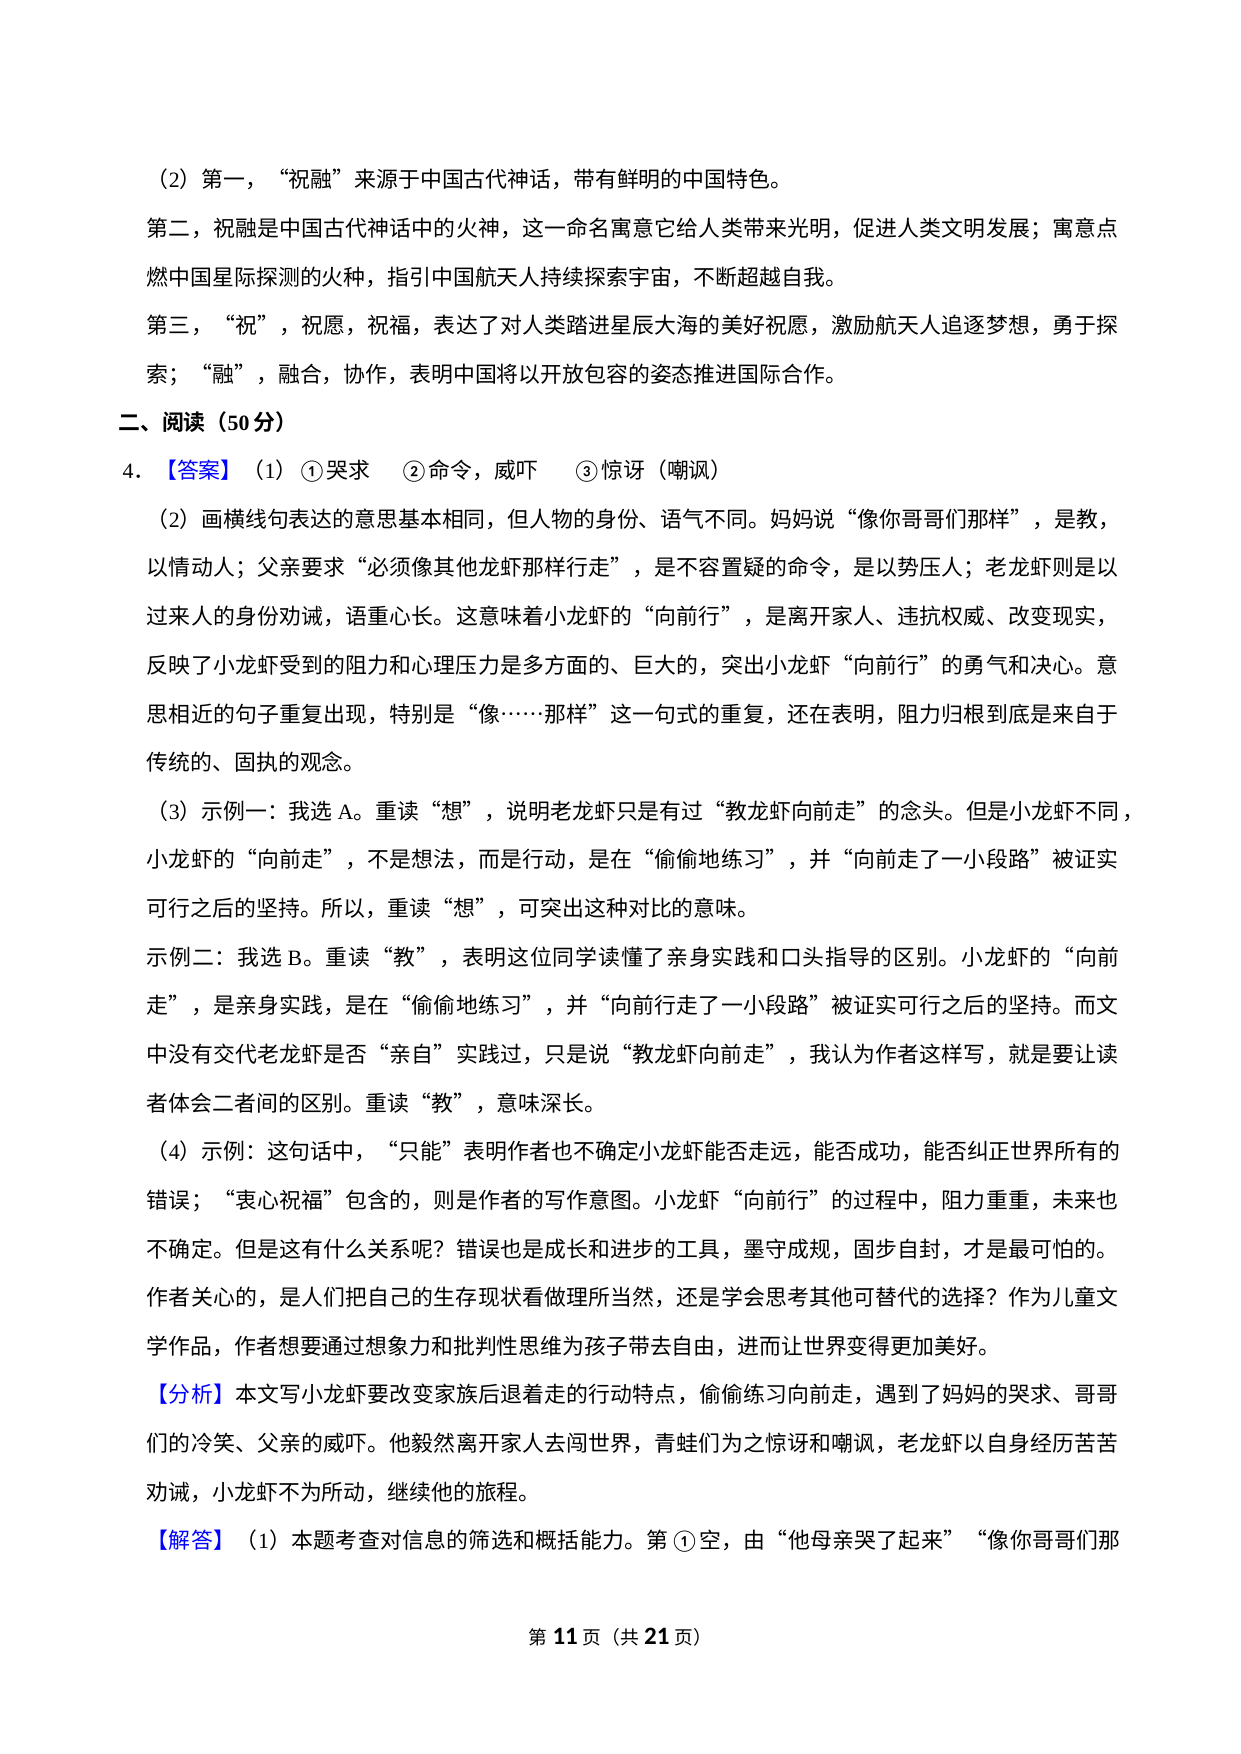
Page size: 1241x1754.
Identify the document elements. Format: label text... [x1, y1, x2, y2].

text （4）示例：这句话中，“只能”表明作者也不确定小龙虾能否走远，能否成功，能否纠正世界所有的错误；“衷心祝福”包含的，则是作者的写作意图。小龙虾“向前行”的过程中，阻力重重，未来也不确定。但是这有什么关系呢？错误也是成长和进步的工具，墨守成规，固步自封，才是最可怕的。作者关心的，是人们把自己的生存现状看做理所当然，还是学会思考其他可替代的选择？作为儿童文学作品，作者想要通过想象力和批判性思维为孩子带去自由，进而让世界变得更加美好。 [147, 1134, 1122, 1361]
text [147, 1523, 1122, 1555]
text （3）示例一：我选A。重读“想”，说明老龙虾只是有过“教龙虾向前走”的念头。但是小龙虾不同，小龙虾的“向前走”，不是想法，而是行动，是在“偷偷地练习”，并“向前走了一小段路”被证实可行之后的坚持。所以，重读“想”，可突出这种对比的意味。 [147, 793, 1122, 923]
text 第二，祝融是中国古代神话中的火神，这一命名寓意它给人类带来光明，促进人类文明发展；寓意点燃中国星际探测的火种，指引中国航天人持续探索宇宙，不断超越自我。 [147, 210, 1122, 292]
text 二、阅读（50分） [118, 404, 1122, 437]
text 示例二：我选B。重读“教”，表明这位同学读懂了亲身实践和口头指导的区别。小龙虾的“向前走”，是亲身实践，是在“偷偷地练习”，并“向前行走了一小段路”被证实可行之后的坚持。而文中没有交代老龙虾是否“亲自”实践过，只是说“教龙虾向前走”，我认为作者这样写，就是要让读者体会二者间的区别。重读“教”，意味深长。 [147, 939, 1122, 1118]
text （2）第一，“祝融”来源于中国古代神话，带有鲜明的中国特色。 [147, 162, 1122, 194]
text （2）画横线句表达的意思基本相同，但人物的身份、语气不同。妈妈说“像你哥哥们那样”，是教，以情动人；父亲要求“必须像其他龙虾那样行走”，是不容置疑的命令，是以势压人；老龙虾则是以过来人的身份劝诫，语重心长。这意味着小龙虾的“向前行”，是离开家人、违抗权威、改变现实，反映了小龙虾受到的阻力和心理压力是多方面的、巨大的，突出小龙虾“向前行”的勇气和决心。意思相近的句子重复出现，特别是“像……那样”这一句式的重复，还在表明，阻力归根到底是来自于传统的、固执的观念。 [147, 501, 1122, 777]
text 【分析】本文写小龙虾要改变家族后退着走的行动特点，偷偷练习向前走，遇到了妈妈的哭求、哥哥们的冷笑、父亲的威吓。他毅然离开家人去闯世界，青蛙们为之惊讶和嘲讽，老龙虾以自身经历苦苦劝诫，小龙虾不为所动，继续他的旅程。 [147, 1377, 1122, 1507]
text 第三，“祝”，祝愿，祝福，表达了对人类踏进星辰大海的美好祝愿，激励航天人追逐梦想，勇于探索；“融”，融合，协作，表明中国将以开放包容的姿态推进国际合作。 [147, 307, 1122, 389]
text 4．【答案】（1）①哭求 ②命令，威吓 ③惊讶（嘲讽） [122, 453, 1122, 485]
